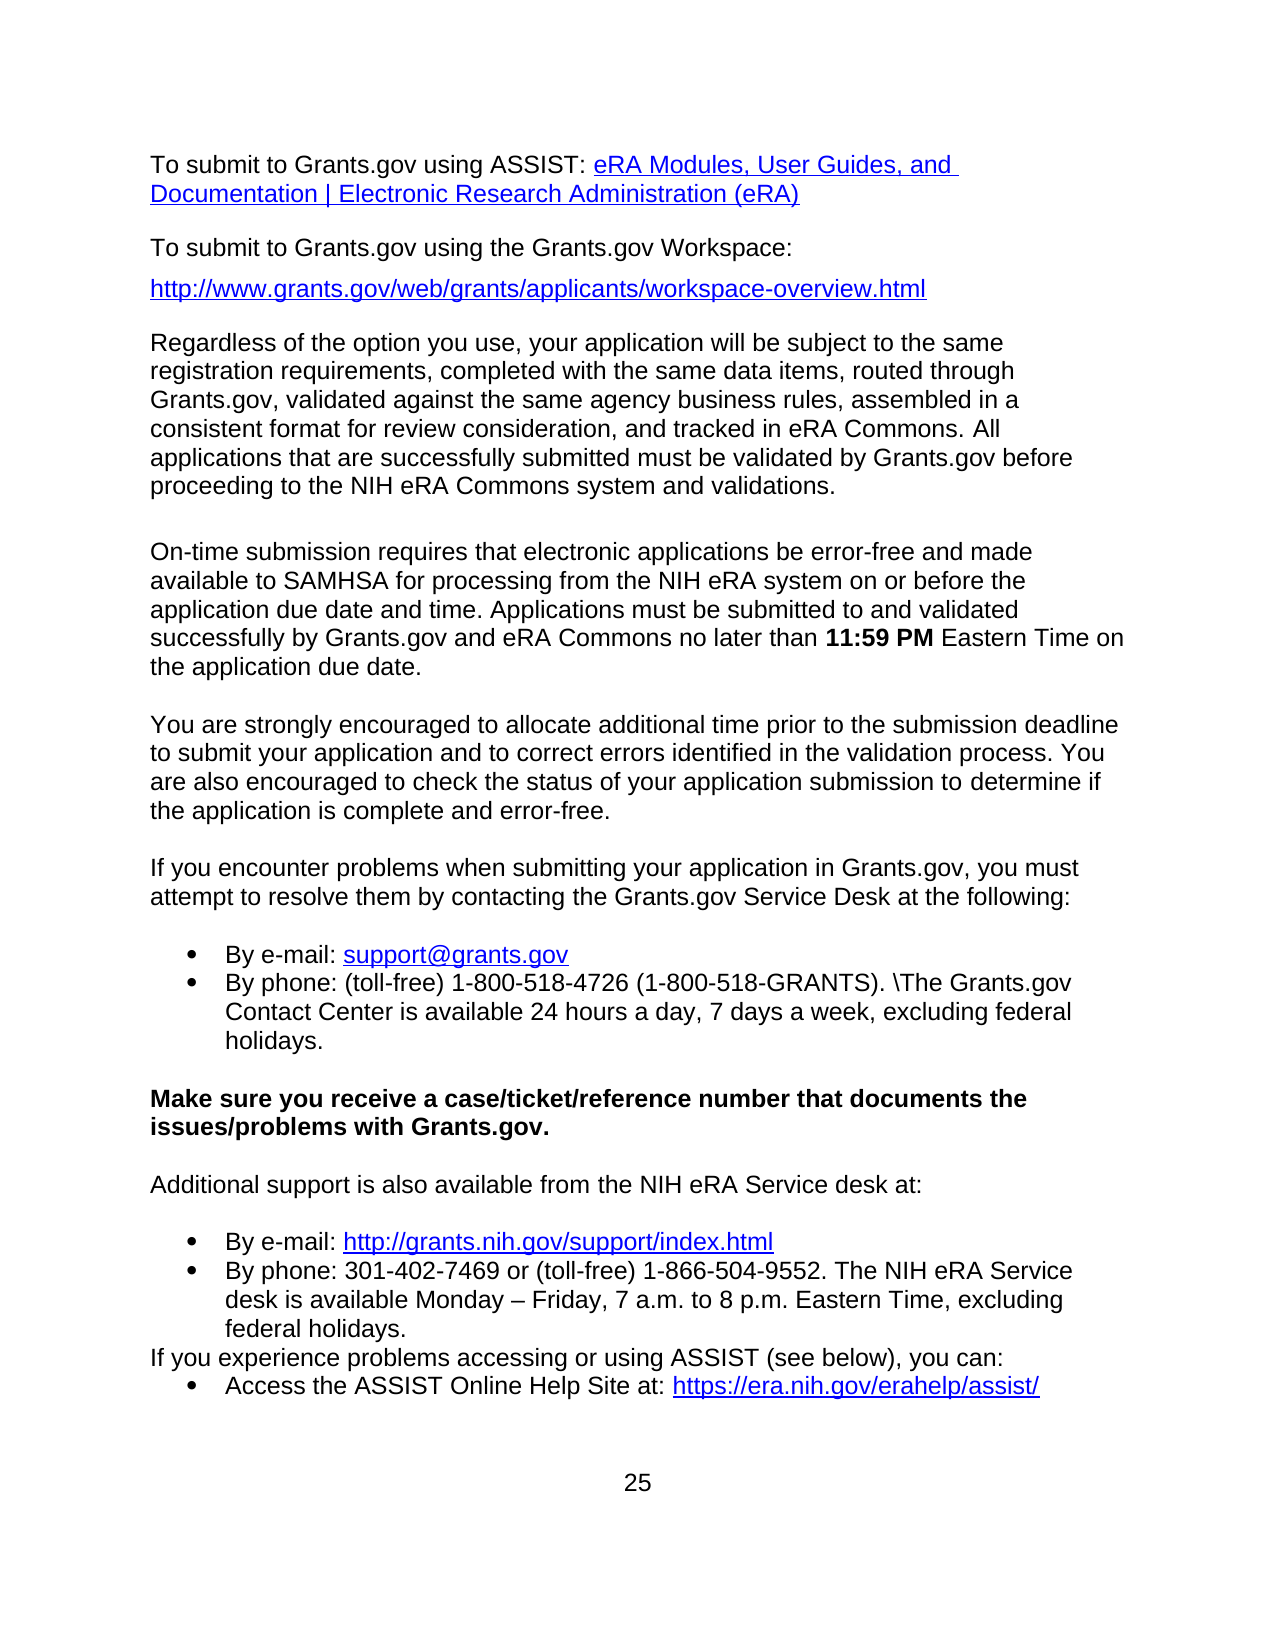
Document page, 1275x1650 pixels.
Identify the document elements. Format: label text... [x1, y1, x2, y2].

text To submit to Grants.gov using the Grants.gov Workspace: [150, 232, 1125, 261]
text Make sure you receive a case/ticket/reference number that documents the issues/problems with Grants.gov. [150, 1083, 1125, 1141]
text Additional support is also available from the NIH eRA Service desk at: [150, 1170, 1125, 1198]
list By phone: (toll-free) 1-800-518-4726 (1-800-518-GRANTS). \The Grants.gov Contact Center is available 24 hours a day, 7 days a week, excluding federal holidays. [187, 968, 1125, 1055]
text To submit to Grants.gov using ASSIST: eRA Modules, User Guides, and Documentation | Electronic Research Administration (eRA) [150, 150, 1125, 207]
text If you experience problems accessing or using ASSIST (see below), you can: [150, 1342, 1125, 1371]
list By e-mail: support@grants.gov [187, 939, 1125, 968]
text Regardless of the option you use, your application will be subject to the same registration requirements, completed with the same data items, routed through Grants.gov, validated against the same agency business rules, assembled in a consistent format for review consideration, and tracked in eRA Commons. All applications that are successfully submitted must be validated by Grants.gov before proceeding to the NIH eRA Commons system and validations. [150, 327, 1125, 500]
list By e-mail: http://grants.nih.gov/support/index.html [187, 1227, 1125, 1256]
text http://www.grants.gov/web/grants/applicants/workspace-overview.html [150, 274, 1125, 302]
list By phone: 301-402-7469 or (toll-free) 1-866-504-9552. The NIH eRA Service desk is available Monday – Friday, 7 a.m. to 8 p.m. Eastern Time, excluding federal holidays. [187, 1256, 1125, 1342]
text You are strongly encouraged to allocate additional time prior to the submission deadline to submit your application and to correct errors identified in the validation process. You are also encouraged to check the status of your application submission to determine if the application is complete and error-free. [150, 709, 1125, 824]
text If you encounter problems when submitting your application in Grants.gov, you must attempt to resolve them by contacting the Grants.gov Service Desk at the following: [150, 853, 1125, 911]
text On-time submission requires that electronic applications be error-free and made available to SAMHSA for processing from the NIH eRA system on or before the application due date and time. Applications must be submitted to and validated successfully by Grants.gov and eRA Commons no later than 11:59 PM Eastern Time on the application due date. [150, 537, 1125, 681]
list Access the ASSIST Online Help Site at: https://era.nih.gov/erahelp/assist/ [187, 1371, 1125, 1400]
